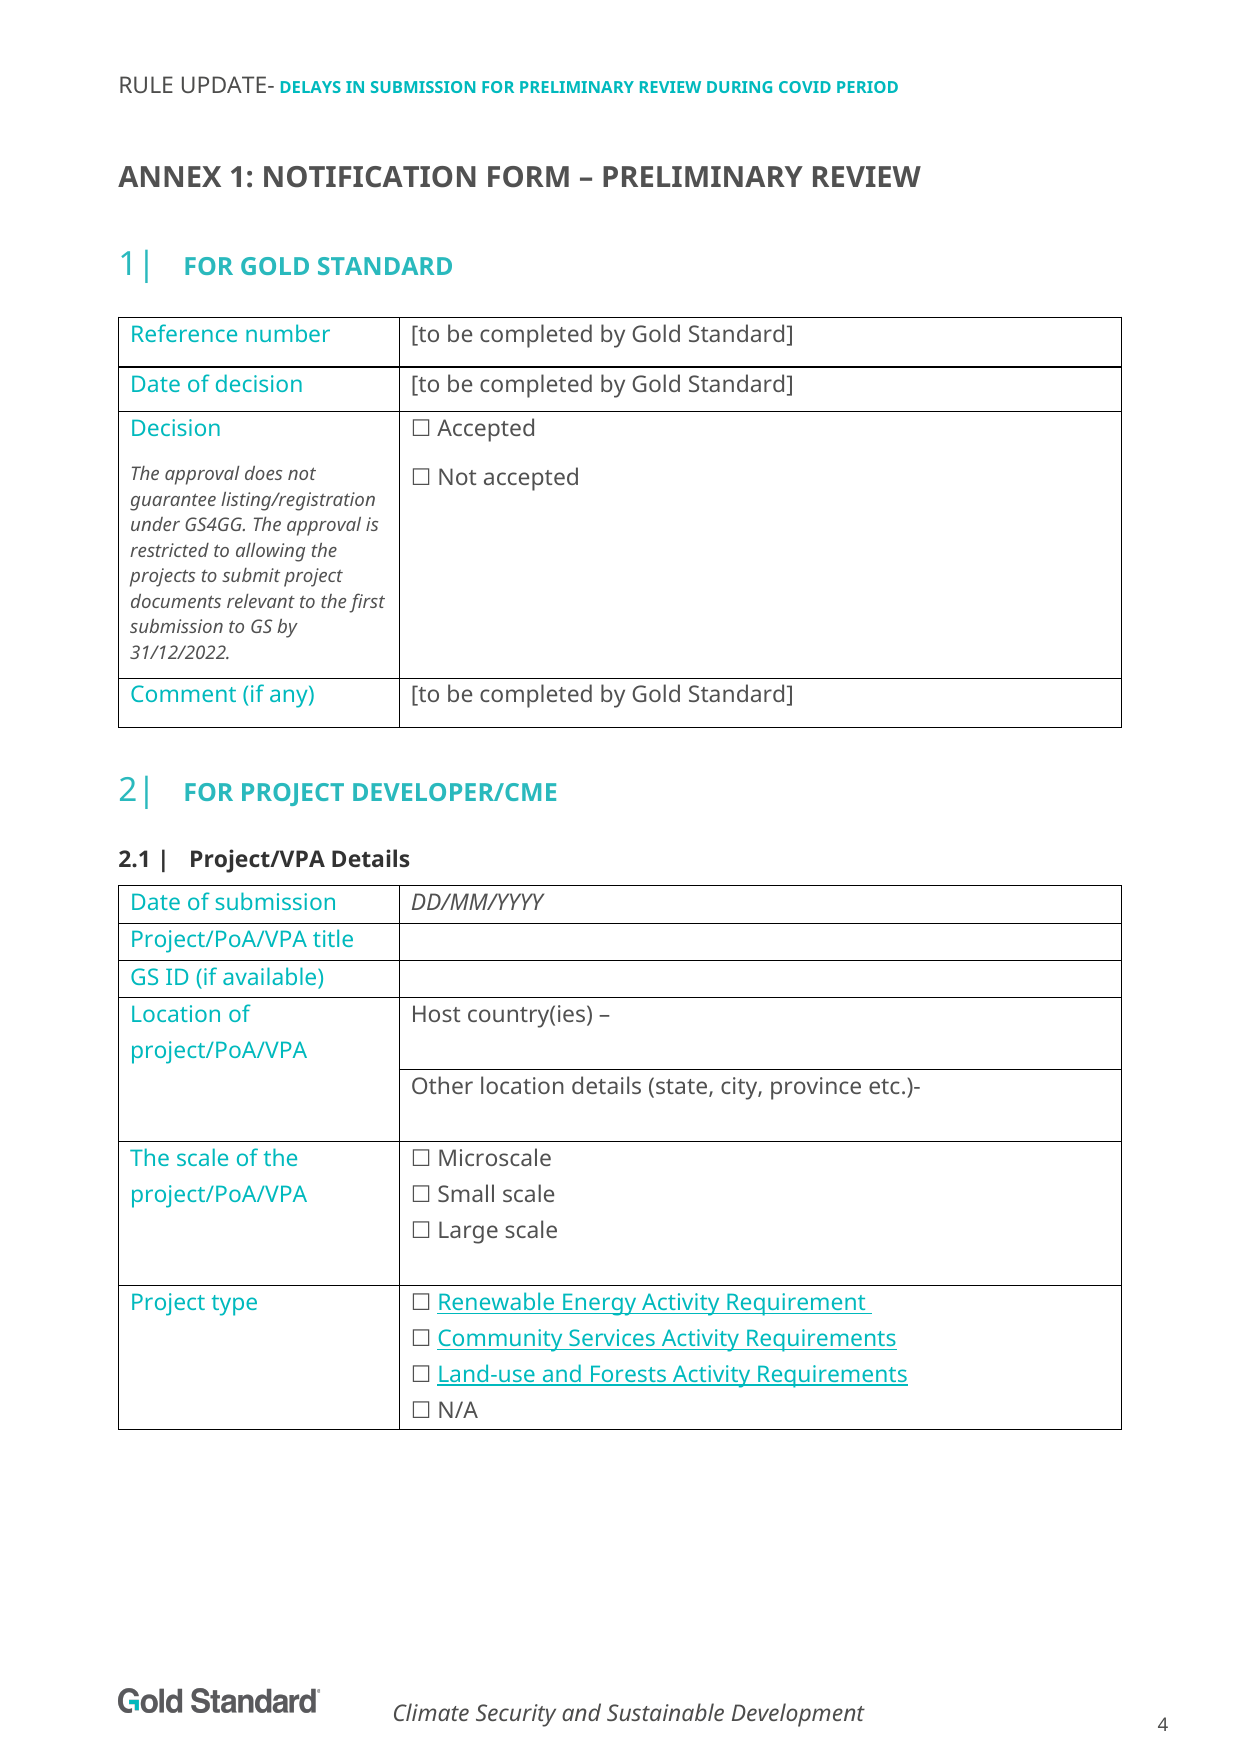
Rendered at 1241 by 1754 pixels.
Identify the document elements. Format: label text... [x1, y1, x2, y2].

table_cell Project/PoA/VPA title [119, 924, 399, 960]
table_cell Project type [119, 1286, 399, 1429]
table_header Date of submission [119, 886, 399, 922]
table_cell Host country(ies) – [400, 998, 1121, 1069]
table_cell [to be completed by Gold Standard] [400, 679, 1121, 727]
table_header [to be completed by Gold Standard] [400, 318, 1121, 366]
table_cell Date of decision [119, 368, 399, 411]
subtitle Annex 1: Notification form – preliminary review [118, 156, 1122, 196]
table_cell Decision The approval does not guarantee listing/registration under GS4GG. The approval is restricted to allowing the projects to submit project documents relevant to the first submission to GS by 31/12/2022. [119, 412, 399, 677]
text For Project developer/CME [118, 766, 1122, 811]
list For Gold Standard [118, 239, 1122, 285]
table_cell Accepted Not accepted [400, 412, 1121, 677]
table_cell Comment (if any) [119, 679, 399, 727]
table_cell The scale of the project/PoA/VPA [119, 1142, 399, 1285]
table_header DD/MM/YYYY [400, 886, 1121, 922]
table_cell Other location details (state, city, province etc.)- [400, 1070, 1121, 1141]
table_cell [400, 924, 1121, 960]
table_cell ☐ Renewable Energy Activity Requirement ☐ Community Services Activity Requirements ☐ Land-use and Forests Activity Requirements ☐ N/A [400, 1286, 1121, 1429]
table_cell Location of project/PoA/VPA [119, 998, 399, 1141]
table_cell GS ID (if available) [119, 961, 399, 997]
table_cell [to be completed by Gold Standard] [400, 368, 1121, 411]
table_header Reference number [119, 318, 399, 366]
table_cell [400, 961, 1121, 997]
table_cell Microscale Small scale Large scale [400, 1142, 1121, 1285]
text Project/VPA Details [118, 843, 1122, 874]
